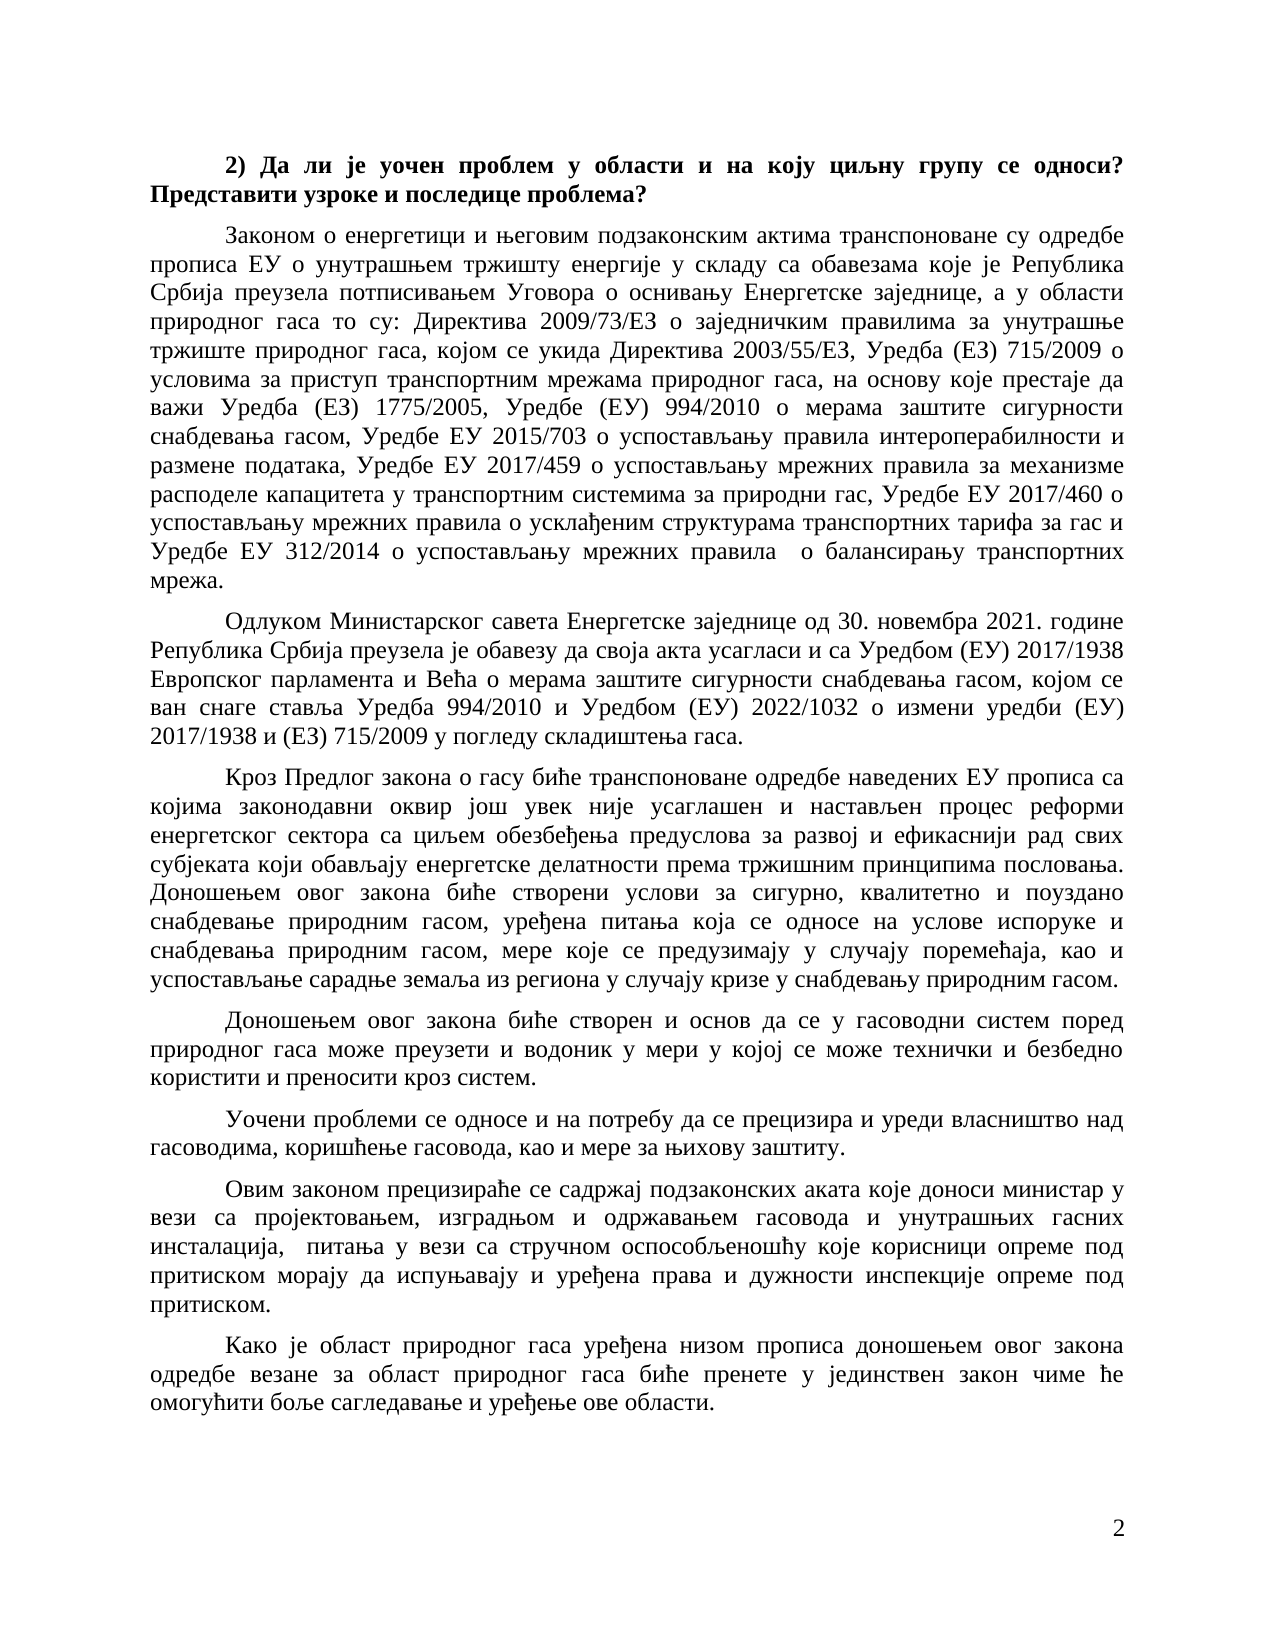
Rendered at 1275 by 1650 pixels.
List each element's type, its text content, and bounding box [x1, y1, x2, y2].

text Доношењем овог закона биће створен и основ да се у гасоводни систем поред природног гаса може преузети и водоник у мери у којој се може технички и безбедно користити и преносити кроз систем. [150, 1005, 1125, 1091]
text Кроз Предлог закона о гасу биће транспоноване одредбе наведених ЕУ прописа са којима законодавни оквир још увек није усаглашен и настављен процес реформи енергетског сектора са циљем обезбеђења предуслова за развој и ефикаснији рад свих субјеката који обављају енергетске делатности према тржишним принципима пословања. Доношењем овог закона биће створени услови за сигурно, квалитетно и поуздано снабдевање природним гасом, уређена питања која се односе на услове испоруке и снабдевања природним гасом, мере које се предузимају у случају поремећаја, као и успостављање сарадње земаља из региона у случају кризе у снабдевању природним гасом. [150, 762, 1125, 992]
text Уочени проблеми се односе и на потребу да се прецизира и уреди власништво над гасоводима, коришћење гасовода, као и мере за њихову заштиту. [150, 1104, 1125, 1161]
text Овим законом прецизираће се садржај подзаконских аката које доноси министар у вези са пројектовањем, изградњом и одржавањем гасовода и унутрашњих гасних инсталација, питања у вези са стручном оспособљеношћу које корисници опреме под притиском морају да испуњавају и уређена права и дужности инспекције опреме под притиском. [150, 1174, 1125, 1317]
text Законом о енергетици и његовим подзаконским актима транспоноване су одредбе прописа ЕУ о унутрашњем тржишту енергије у складу са обавезама које је Република Србија преузела потписивањем Уговора о оснивању Енергетске заједнице, а у области природног гаса то су: Директива 2009/73/ЕЗ о заједничким правилима за унутрашње тржиште природног гаса, којом се укида Директива 2003/55/ЕЗ, Уредба (ЕЗ) 715/2009 о условима за приступ транспортним мрежама природног гаса, на основу које престаје да важи Уредба (ЕЗ) 1775/2005, Уредбе (ЕУ) 994/2010 о мерама заштите сигурности снабдевања гасом, Уредбе ЕУ 2015/703 о успостављању правила интероперабилности и размене података, Уредбе ЕУ 2017/459 о успостављању мрежних правила за механизме расподеле капацитета у транспортним системима за природни гас, Уредбе ЕУ 2017/460 о успостављању мрежних правила о усклађеним структурама транспортних тарифа за гас и Уредбе ЕУ 312/2014 о успостављању мрежних правила о балансирању транспортних мрежа. [150, 220, 1125, 594]
text Како је област природног гаса уређена низом прописа доношењем овог закона одредбе везане за област природног гаса биће пренете у јединствен закон чиме ће омогућити боље сагледавање и уређење ове области. [150, 1330, 1125, 1416]
text Одлуком Министарског савета Енергетске заједнице од 30. новембра 2021. године Република Србија преузела је обавезу да своја акта усагласи и са Уредбом (ЕУ) 2017/1938 Европског парламента и Већа о мерама заштите сигурности снабдевања гасом, којом се ван снаге ставља Уредба 994/2010 и Уредбом (ЕУ) 2022/1032 о измени уредби (ЕУ) 2017/1938 и (ЕЗ) 715/2009 у погледу складиштења гаса. [150, 606, 1125, 750]
text 2) Да ли је уочен проблем у области и на коју циљну групу се односи? Представити узроке и последице проблема? [150, 150, 1125, 207]
